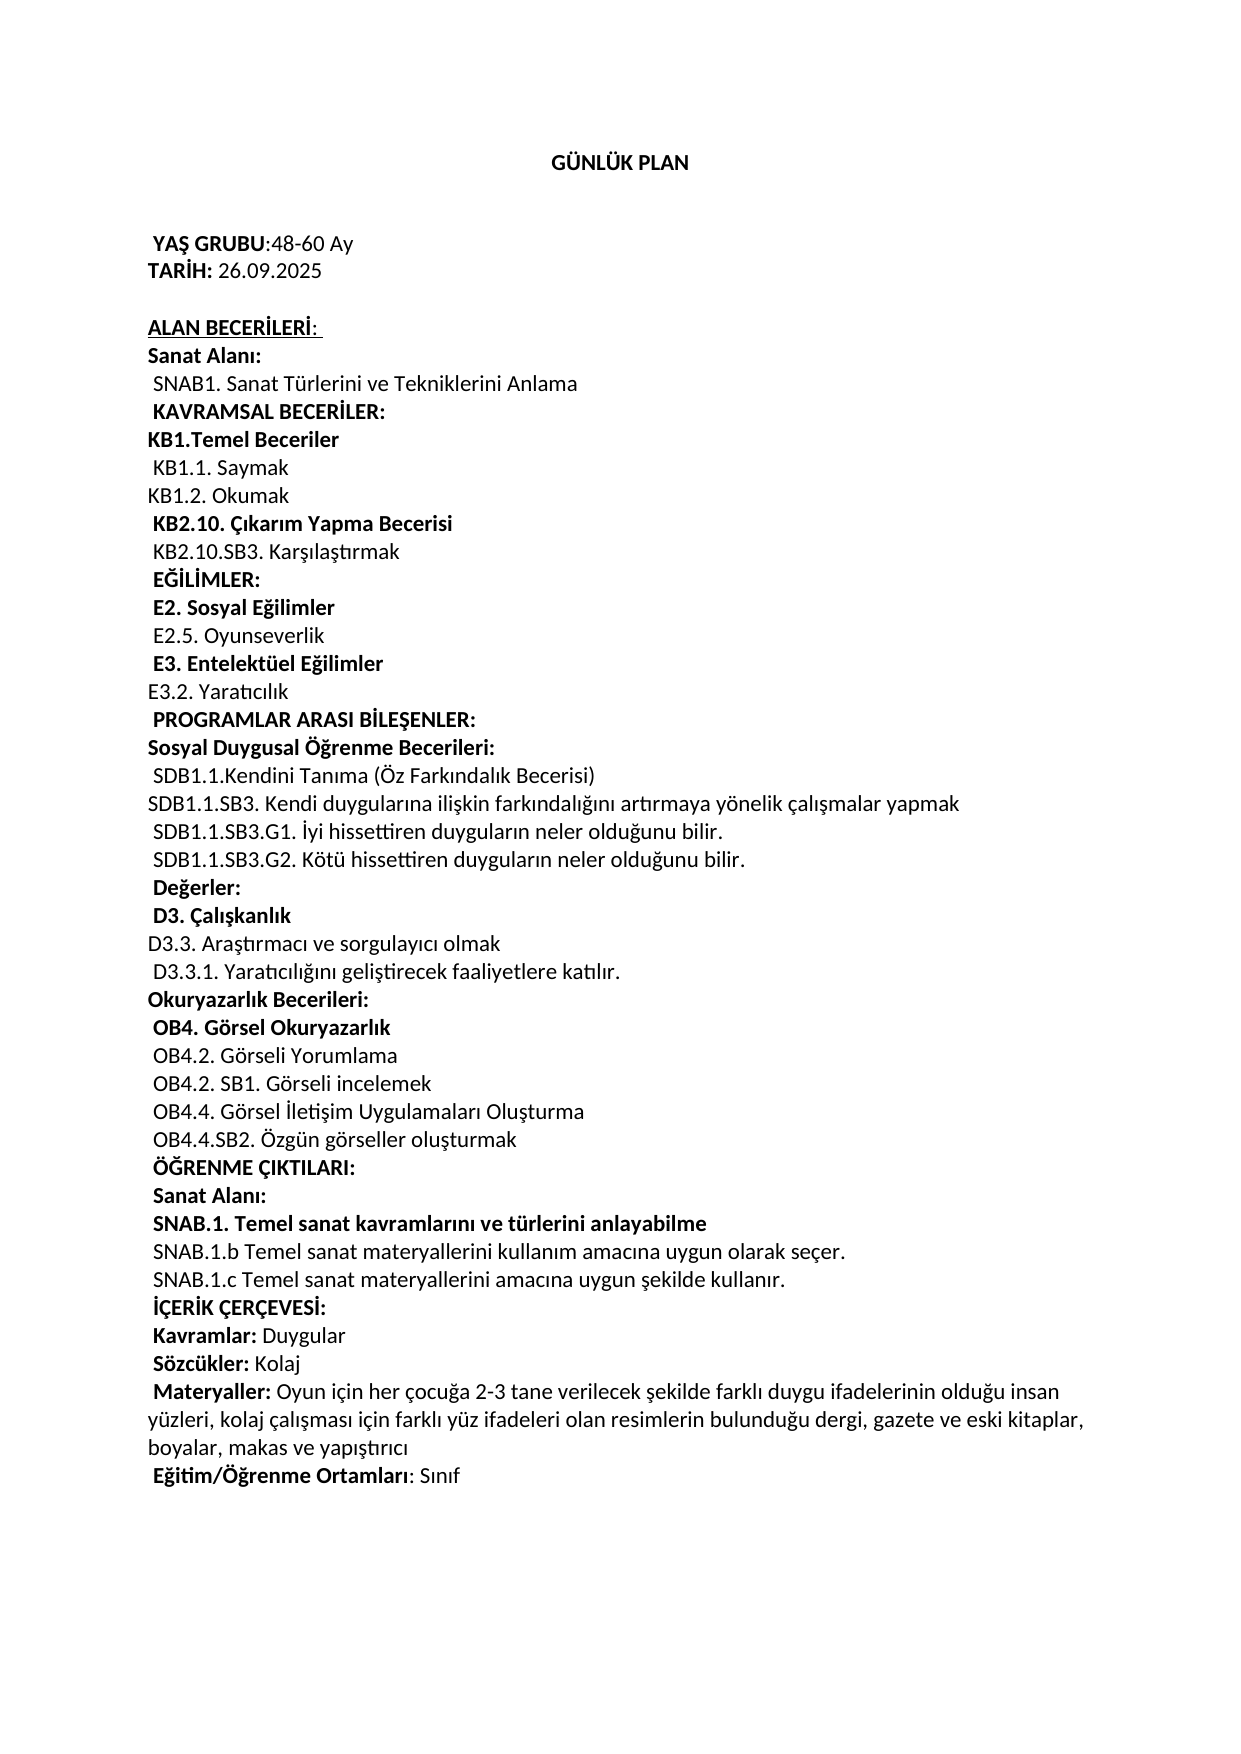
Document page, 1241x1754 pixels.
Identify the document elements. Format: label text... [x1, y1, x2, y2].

text Kavramlar: Duygular [148, 1321, 1093, 1349]
text KB1.Temel Beceriler [148, 425, 1093, 453]
text E3. Entelektüel Eğilimler [148, 649, 1093, 677]
text KAVRAMSAL BECERİLER: [148, 397, 1093, 425]
text GÜNLÜK PLAN [148, 148, 1093, 176]
text KB2.10. Çıkarım Yapma Becerisi [148, 509, 1093, 537]
text SNAB.1.b Temel sanat materyallerini kullanım amacına uygun olarak seçer. [148, 1237, 1093, 1265]
text SDB1.1.SB3.G2. Kötü hissettiren duyguların neler olduğunu bilir. [148, 845, 1093, 873]
text KB2.10.SB3. Karşılaştırmak [148, 537, 1093, 565]
text ALAN BECERİLERİ: [148, 313, 1093, 341]
text EĞİLİMLER: [148, 565, 1093, 593]
text OB4.4. Görsel İletişim Uygulamaları Oluşturma [148, 1097, 1093, 1125]
text İÇERİK ÇERÇEVESİ: [148, 1293, 1093, 1321]
text E2. Sosyal Eğilimler [148, 593, 1093, 621]
text OB4.2. Görseli Yorumlama [148, 1041, 1093, 1069]
text Eğitim/Öğrenme Ortamları: Sınıf [148, 1462, 1093, 1489]
text OB4.2. SB1. Görseli incelemek [148, 1069, 1093, 1097]
text D3. Çalışkanlık [148, 901, 1093, 929]
text D3.3. Araştırmacı ve sorgulayıcı olmak [148, 929, 1093, 957]
text Sanat Alanı: [148, 341, 1093, 369]
text SDB1.1.SB3.G1. İyi hissettiren duyguların neler olduğunu bilir. [148, 817, 1093, 845]
text Sosyal Duygusal Öğrenme Becerileri: [148, 733, 1093, 761]
text Sanat Alanı: [148, 1181, 1093, 1209]
text ÖĞRENME ÇIKTILARI: [148, 1153, 1093, 1181]
text Materyaller: Oyun için her çocuğa 2-3 tane verilecek şekilde farklı duygu ifadelerinin olduğu insan yüzleri, kolaj çalışması için farklı yüz ifadeleri olan resimlerin bulunduğu dergi, gazete ve eski kitaplar, boyalar, makas ve yapıştırıcı [148, 1377, 1093, 1462]
text SDB1.1.SB3. Kendi duygularına ilişkin farkındalığını artırmaya yönelik çalışmalar yapmak [148, 789, 1093, 817]
text OB4. Görsel Okuryazarlık [148, 1013, 1093, 1041]
text SNAB.1.c Temel sanat materyallerini amacına uygun şekilde kullanır. [148, 1265, 1093, 1293]
text SDB1.1.Kendini Tanıma (Öz Farkındalık Becerisi) [148, 761, 1093, 789]
text TARİH: 26.09.2025 [148, 257, 1093, 285]
text Değerler: [148, 873, 1093, 901]
text D3.3.1. Yaratıcılığını geliştirecek faaliyetlere katılır. [148, 957, 1093, 985]
text SNAB1. Sanat Türlerini ve Tekniklerini Anlama [148, 369, 1093, 397]
text OB4.4.SB2. Özgün görseller oluşturmak [148, 1125, 1093, 1153]
text KB1.2. Okumak [148, 481, 1093, 509]
text KB1.1. Saymak [148, 453, 1093, 481]
text E3.2. Yaratıcılık [148, 677, 1093, 705]
text SNAB.1. Temel sanat kavramlarını ve türlerini anlayabilme [148, 1209, 1093, 1237]
text Okuryazarlık Becerileri: [148, 985, 1093, 1013]
text YAŞ GRUBU:48-60 Ay [148, 229, 1093, 257]
text E2.5. Oyunseverlik [148, 621, 1093, 649]
text PROGRAMLAR ARASI BİLEŞENLER: [148, 705, 1093, 733]
text Sözcükler: Kolaj [148, 1349, 1093, 1377]
